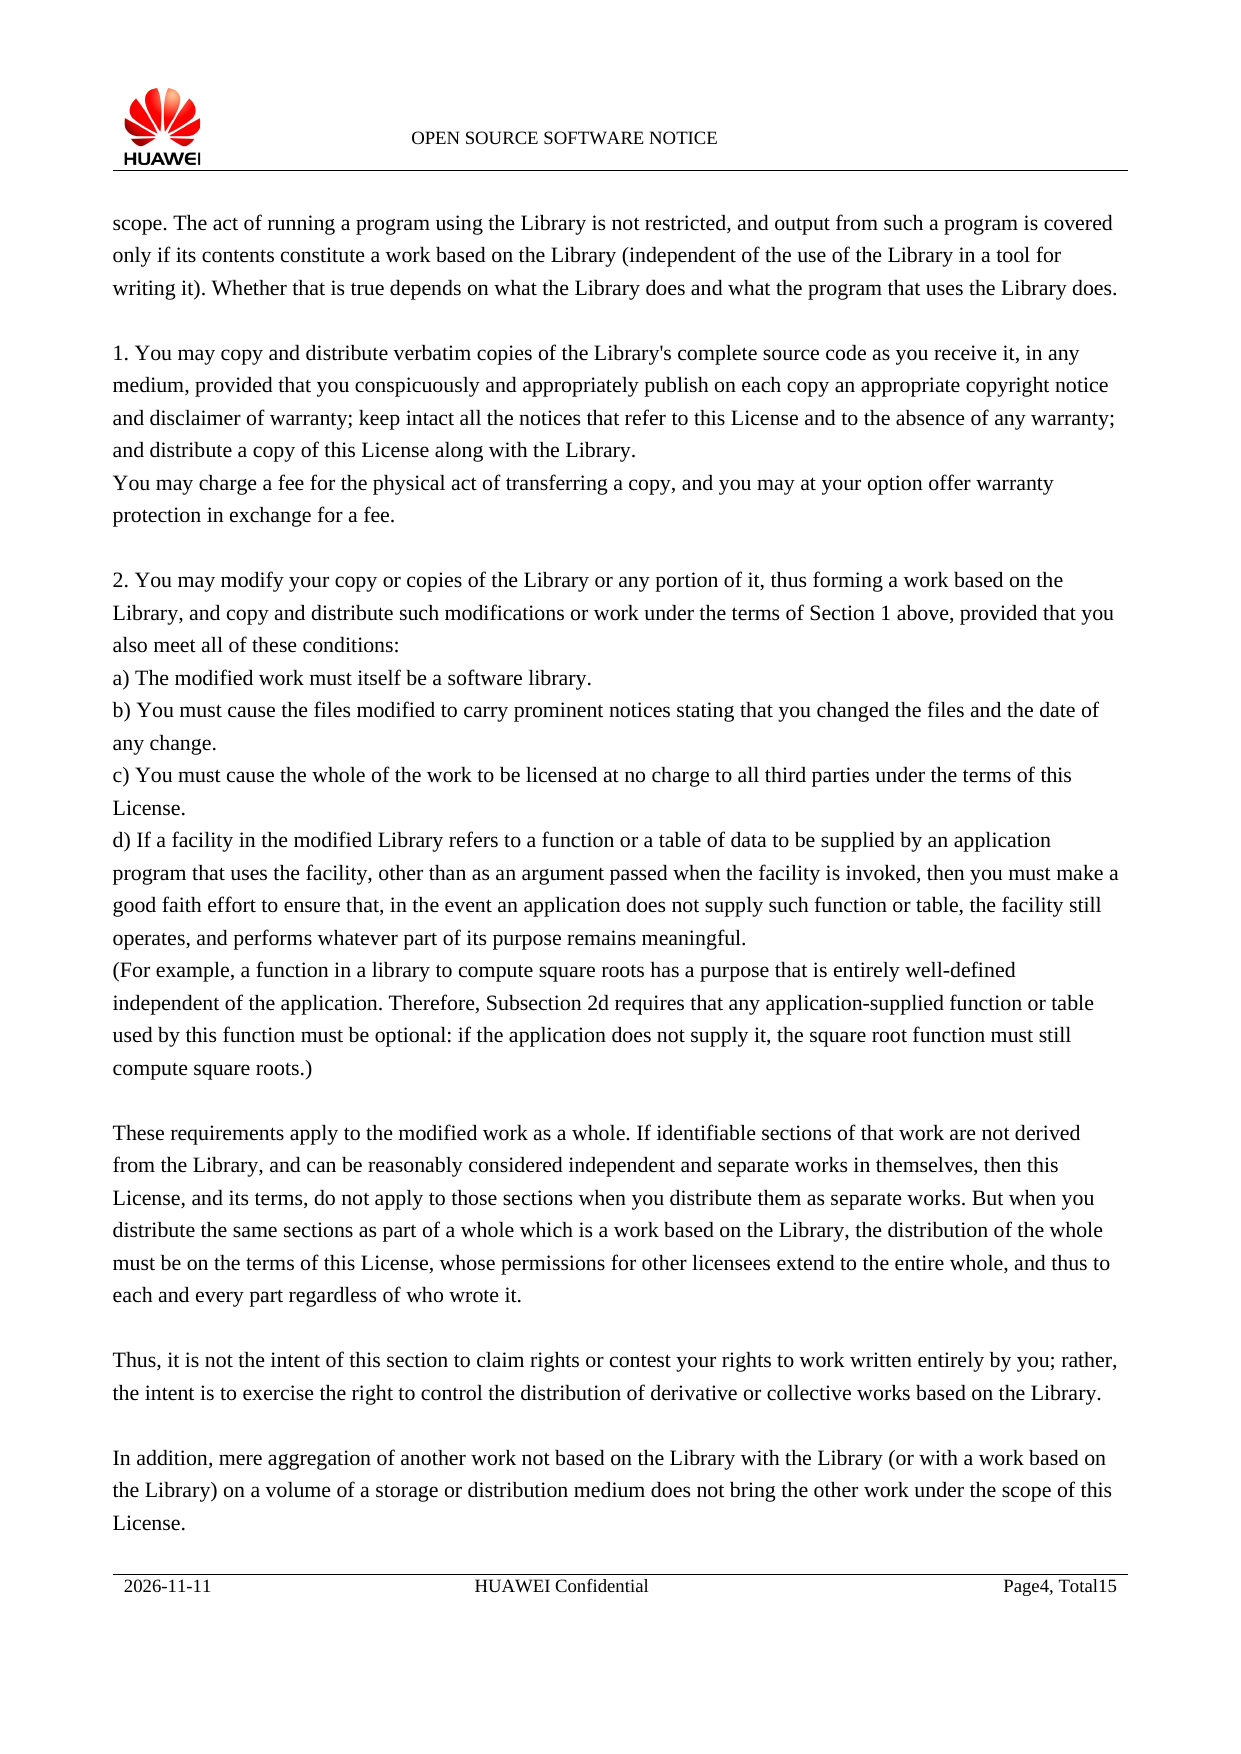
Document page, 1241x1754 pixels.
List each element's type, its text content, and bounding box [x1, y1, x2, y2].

picture [124, 88, 201, 165]
